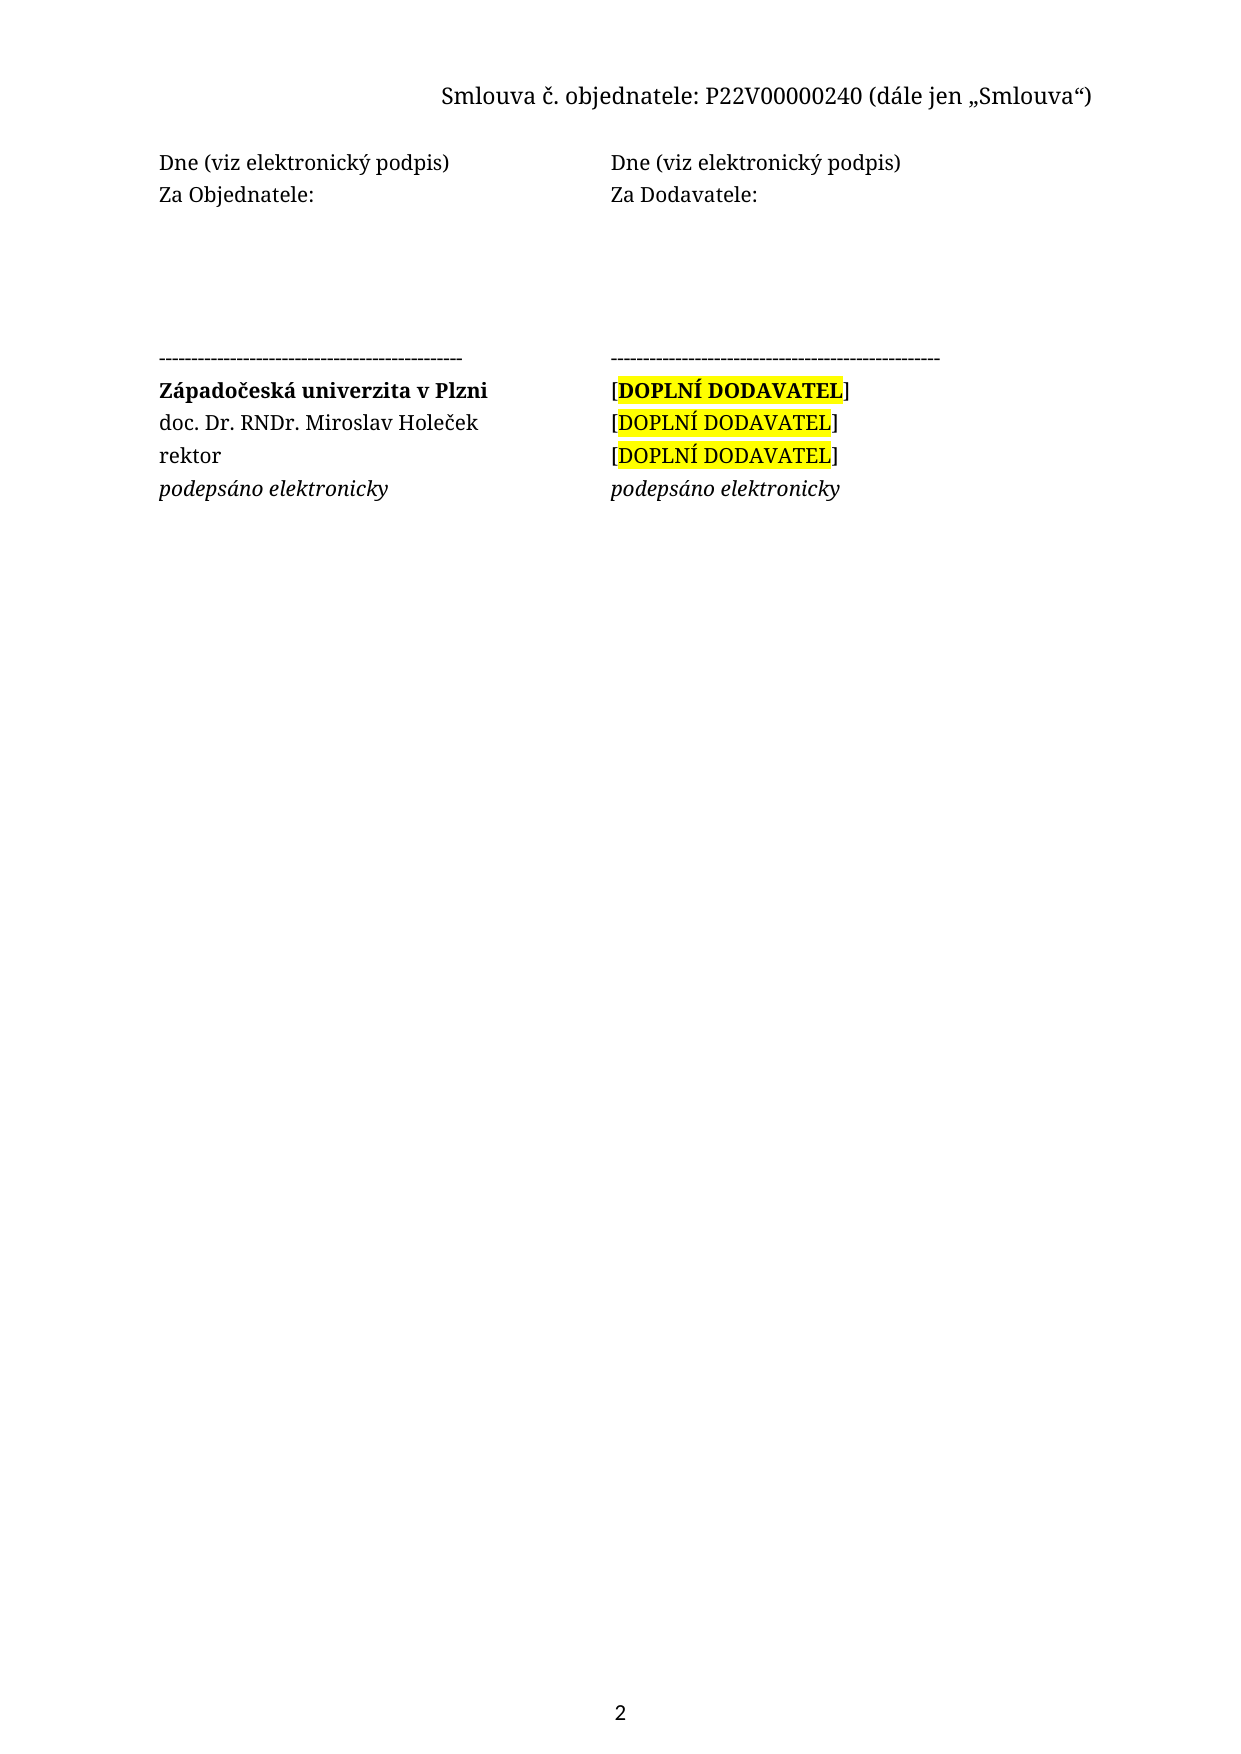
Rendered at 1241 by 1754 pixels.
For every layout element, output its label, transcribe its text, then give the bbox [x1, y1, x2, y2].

table_header Dne (viz elektronický podpis) Za Objednatele: ----------------------------------------------- Západočeská univerzita v Plzni doc. Dr. RNDr. Miroslav Holeček rektor podepsáno elektronicky [148, 148, 599, 538]
table_header Dne (viz elektronický podpis) Za Dodavatele: --------------------------------------------------- [DOPLNÍ DODAVATEL] [DOPLNÍ DODAVATEL] [DOPLNÍ DODAVATEL] podepsáno elektronicky [599, 148, 1051, 538]
